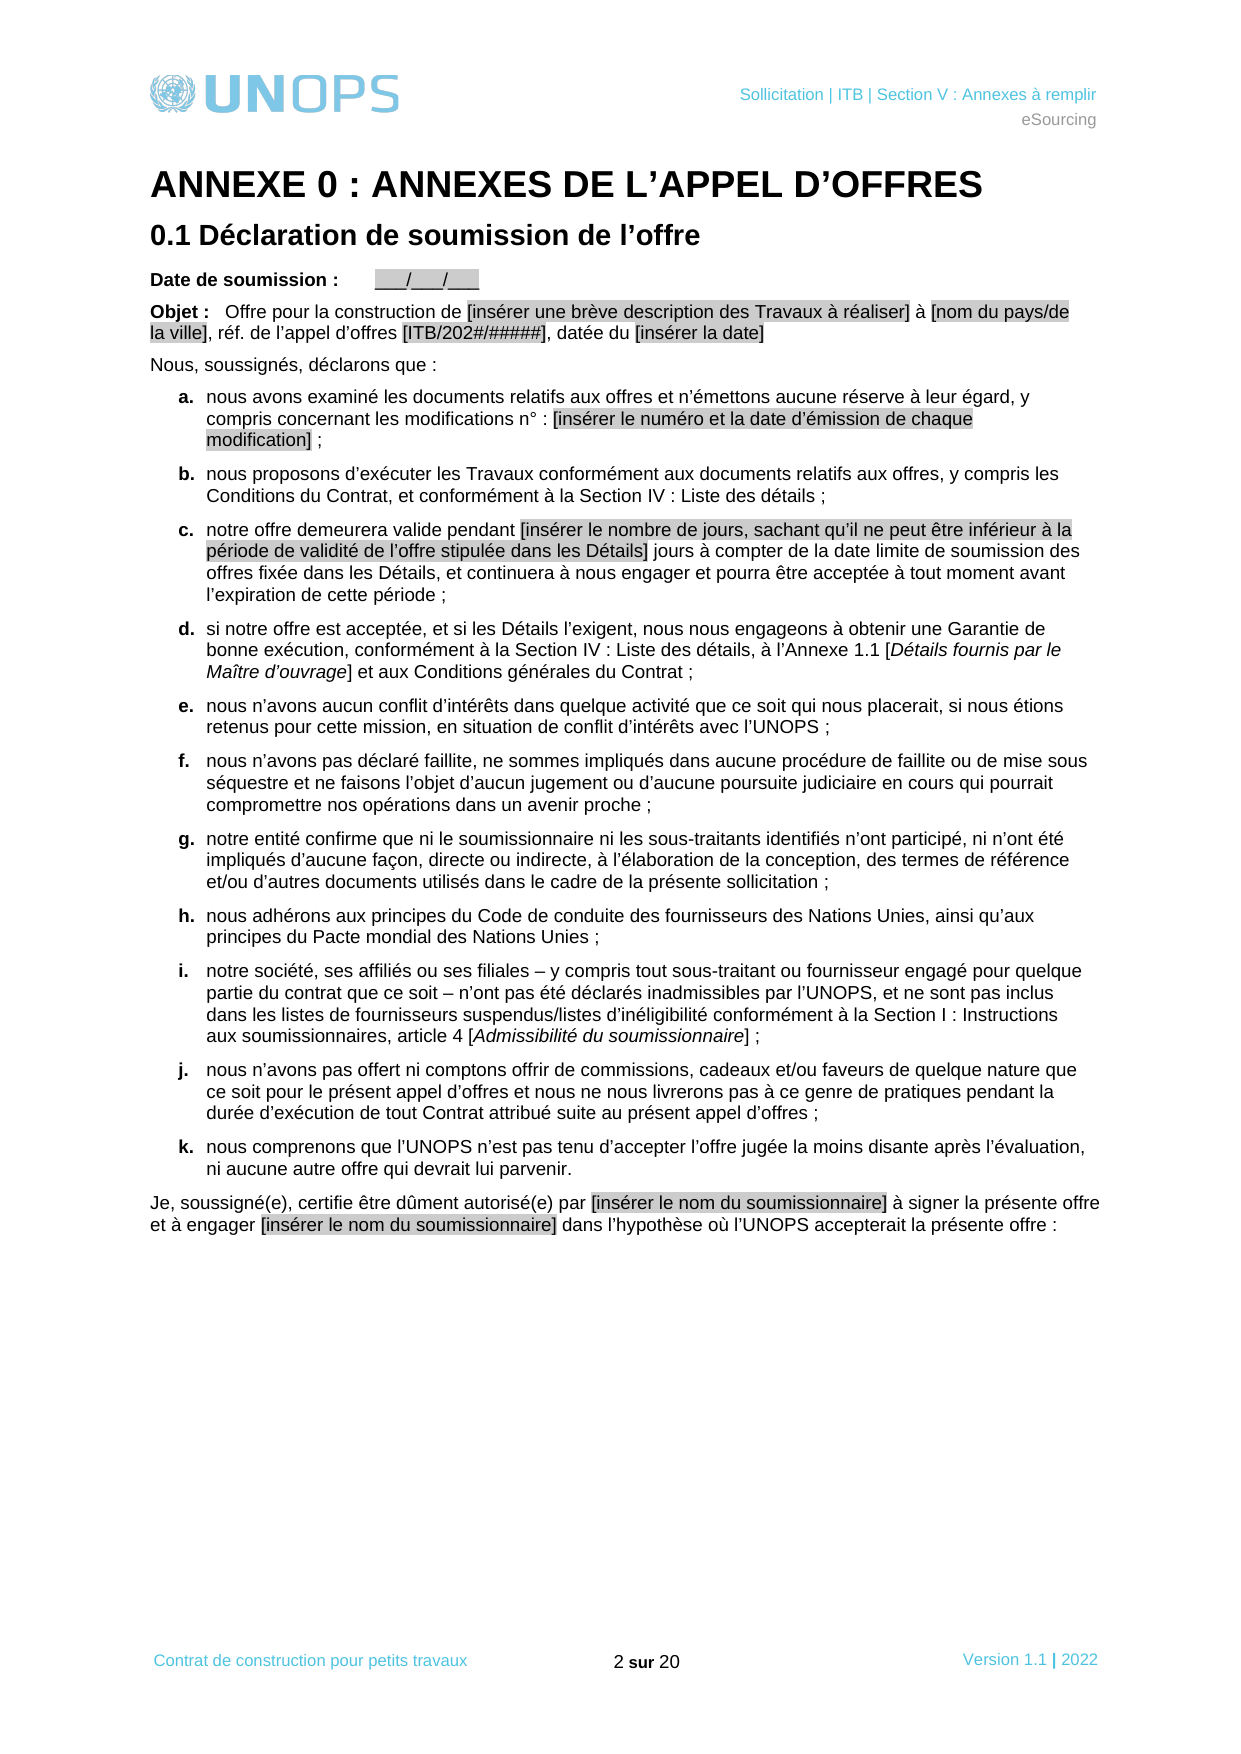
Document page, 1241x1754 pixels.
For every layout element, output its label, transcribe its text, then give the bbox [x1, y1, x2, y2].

text Je, soussigné(e), certifie être dûment autorisé(e) par [insérer le nom du soumissionnaire] à signer la présente offre et à engager [insérer le nom du soumissionnaire] dans l’hypothèse où l’UNOPS accepterait la présente offre : [150, 1192, 1106, 1235]
text Date de soumission : ___/___/___ [150, 268, 1093, 290]
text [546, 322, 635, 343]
list notre société, ses affiliés ou ses filiales – y compris tout sous-traitant ou fournisseur engagé pour quelque partie du contrat que ce soit – n’ont pas été déclarés inadmissibles par l’UNOPS, et ne sont pas inclus dans les listes de fournisseurs suspendus/listes d’inéligibilité conformément à la Section I : Instructions aux soumissionnaires, article 4 [Admissibilité du soumissionnaire] ; [178, 960, 1093, 1047]
list notre entité confirme que ni le soumissionnaire ni les sous-traitants identifiés n’ont participé, ni n’ont été impliqués d’aucune façon, directe ou indirecte, à l’élaboration de la conception, des termes de référence et/ou d’autres documents utilisés dans le cadre de la présente sollicitation ; [178, 827, 1093, 892]
list nous n’avons aucun conflit d’intérêts dans quelque activité que ce soit qui nous placerait, si nous étions retenus pour cette mission, en situation de conflit d’intérêts avec l’UNOPS ; [178, 695, 1093, 738]
picture [150, 75, 399, 113]
text Objet : Offre pour la construction de [insérer une brève description des Travaux à réaliser] à [nom du pays/de la ville], réf. de l’appel d’offres [ITB/202#/#####], datée du [insérer la date] [764, 300, 1078, 343]
list nous comprenons que l’UNOPS n’est pas tenu d’accepter l’offre jugée la moins disante après l’évaluation, ni aucune autre offre qui devrait lui parvenir. [178, 1136, 1093, 1179]
list nous adhérons aux principes du Code de conduite des fournisseurs des Nations Unies, ainsi qu’aux principes du Pacte mondial des Nations Unies ; [178, 905, 1093, 948]
subtitle ANNEXE 0 : ANNEXES DE L’APPEL D’OFFRES [150, 162, 1093, 206]
list nous proposons d’exécuter les Travaux conformément aux documents relatifs aux offres, y compris les Conditions du Contrat, et conformément à la Section IV : Liste des détails ; [178, 463, 1093, 506]
list si notre offre est acceptée, et si les Détails l’exigent, nous nous engageons à obtenir une Garantie de bonne exécution, conformément à la Section IV : Liste des détails, à l’Annexe 1.1 [Détails fournis par le Maître d’ouvrage] et aux Conditions générales du Contrat ; [178, 617, 1093, 682]
list notre offre demeurera valide pendant [insérer le nombre de jours, sachant qu’il ne peut être inférieur à la période de validité de l’offre stipulée dans les Détails] jours à compter de la date limite de soumission des offres fixée dans les Détails, et continuera à nous engager et pourra être acceptée à tout moment avant l’expiration de cette période ; [178, 519, 1093, 605]
text Objet : Offre pour la construction de [insérer une brève description des Travaux à réaliser] à [nom du pays/de la ville], réf. de l’appel d’offres [ITB/202#/#####], datée du [insérer la date] [150, 300, 467, 343]
list nous n’avons pas offert ni comptons offrir de commissions, cadeaux et/ou faveurs de quelque nature que ce soit pour le présent appel d’offres et nous ne nous livrerons pas à ce genre de pratiques pendant la durée d’exécution de tout Contrat attribué suite au présent appel d’offres ; [178, 1059, 1093, 1124]
subtitle 0.1 Déclaration de soumission de l’offre [150, 218, 1090, 252]
list nous n’avons pas déclaré faillite, ne sommes impliqués dans aucune procédure de faillite ou de mise sous séquestre et ne faisons l’objet d’aucun jugement ou d’aucune poursuite judiciaire en cours qui pourrait compromettre nos opérations dans un avenir proche ; [178, 750, 1093, 815]
text Nous, soussignés, déclarons que : [150, 354, 1093, 376]
list nous avons examiné les documents relatifs aux offres et n’émettons aucune réserve à leur égard, y compris concernant les modifications n° : [insérer le numéro et la date d’émission de chaque modification] ; [178, 386, 1093, 451]
